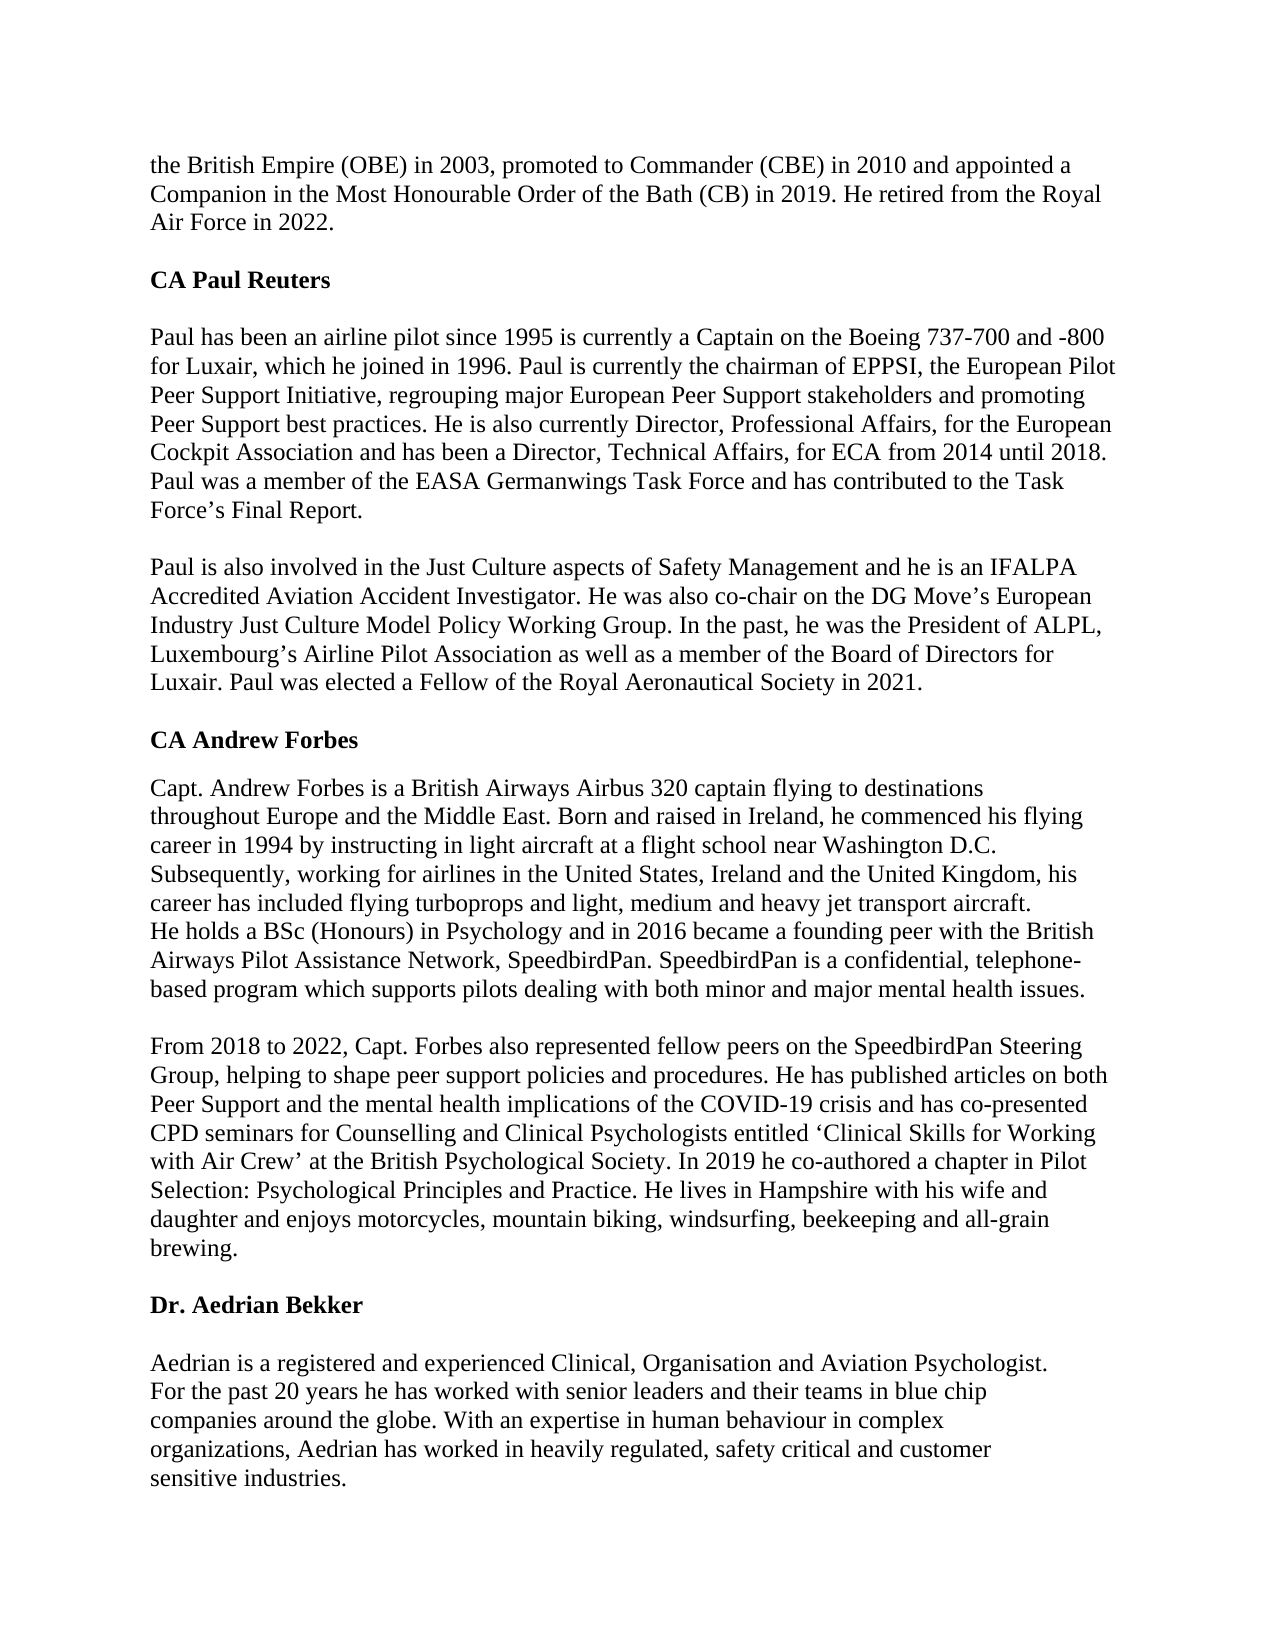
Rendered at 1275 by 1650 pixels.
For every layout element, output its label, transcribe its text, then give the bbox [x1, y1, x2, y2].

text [150, 150, 1125, 236]
text Paul was a member of the EASA Germanwings Task Force and has contributed to the Task Force’s Final Report. [150, 466, 1125, 524]
text From 2018 to 2022, Capt. Forbes also represented fellow peers on the SpeedbirdPan Steering [150, 1031, 1125, 1060]
text career in 1994 by instructing in light aircraft at a flight school near Washington D.C. Subsequently, working for airlines in the United States, Ireland and the United Kingdom, his career has included flying turboprops and light, medium and heavy jet transport aircraft. [150, 830, 1125, 916]
text CA Paul Reuters [150, 265, 1125, 294]
text based program which supports pilots dealing with both minor and major mental health issues. [150, 974, 1125, 1003]
text Capt. Andrew Forbes is a British Airways Airbus 320 captain flying to destinations [150, 773, 1125, 801]
text Paul has been an airline pilot since 1995 is currently a Captain on the Boeing 737-700 and -800 for Luxair, which he joined in 1996. Paul is currently the chairman of EPPSI, the European Pilot Peer Support Initiative, regrouping major European Peer Support stakeholders and promoting Peer Support best practices. He is also currently Director, Professional Affairs, for the European Cockpit Association and has been a Director, Technical Affairs, for ECA from 2014 until 2018. [150, 322, 1125, 466]
text Group, helping to shape peer support policies and procedures. He has published articles on both Peer Support and the mental health implications of the COVID-19 crisis and has co-presented CPD seminars for Counselling and Clinical Psychologists entitled ‘Clinical Skills for Working with Air Crew’ at the British Psychological Society. In 2019 he co-authored a chapter in Pilot Selection: Psychological Principles and Practice. He lives in Hampshire with his wife and daughter and enjoys motorcycles, mountain biking, windsurfing, beekeeping and all-grain brewing. [150, 1060, 1125, 1261]
text throughout Europe and the Middle East. Born and raised in Ireland, he commenced his flying [150, 801, 1125, 830]
text He holds a BSc (Honours) in Psychology and in 2016 became a founding peer with the British [150, 916, 1125, 945]
text Aedrian is a registered and experienced Clinical, Organisation and Aviation Psychologist. [150, 1348, 1125, 1376]
text Dr. Aedrian Bekker [150, 1290, 1125, 1319]
text sensitive industries. [150, 1463, 1125, 1491]
text Paul is also involved in the Just Culture aspects of Safety Management and he is an IFALPA [150, 552, 1125, 581]
text CA Andrew Forbes [150, 725, 1125, 754]
text organizations, Aedrian has worked in heavily regulated, safety critical and customer [150, 1434, 1125, 1463]
text Accredited Aviation Accident Investigator. He was also co-chair on the DG Move’s European Industry Just Culture Model Policy Working Group. In the past, he was the President of ALPL, Luxembourg’s Airline Pilot Association as well as a member of the Board of Directors for Luxair. Paul was elected a Fellow of the Royal Aeronautical Society in 2021. [150, 581, 1125, 696]
text Airways Pilot Assistance Network, SpeedbirdPan. SpeedbirdPan is a confidential, telephone- [150, 945, 1125, 974]
text companies around the globe. With an expertise in human behaviour in complex [150, 1405, 1125, 1434]
text For the past 20 years he has worked with senior leaders and their teams in blue chip [150, 1376, 1125, 1405]
